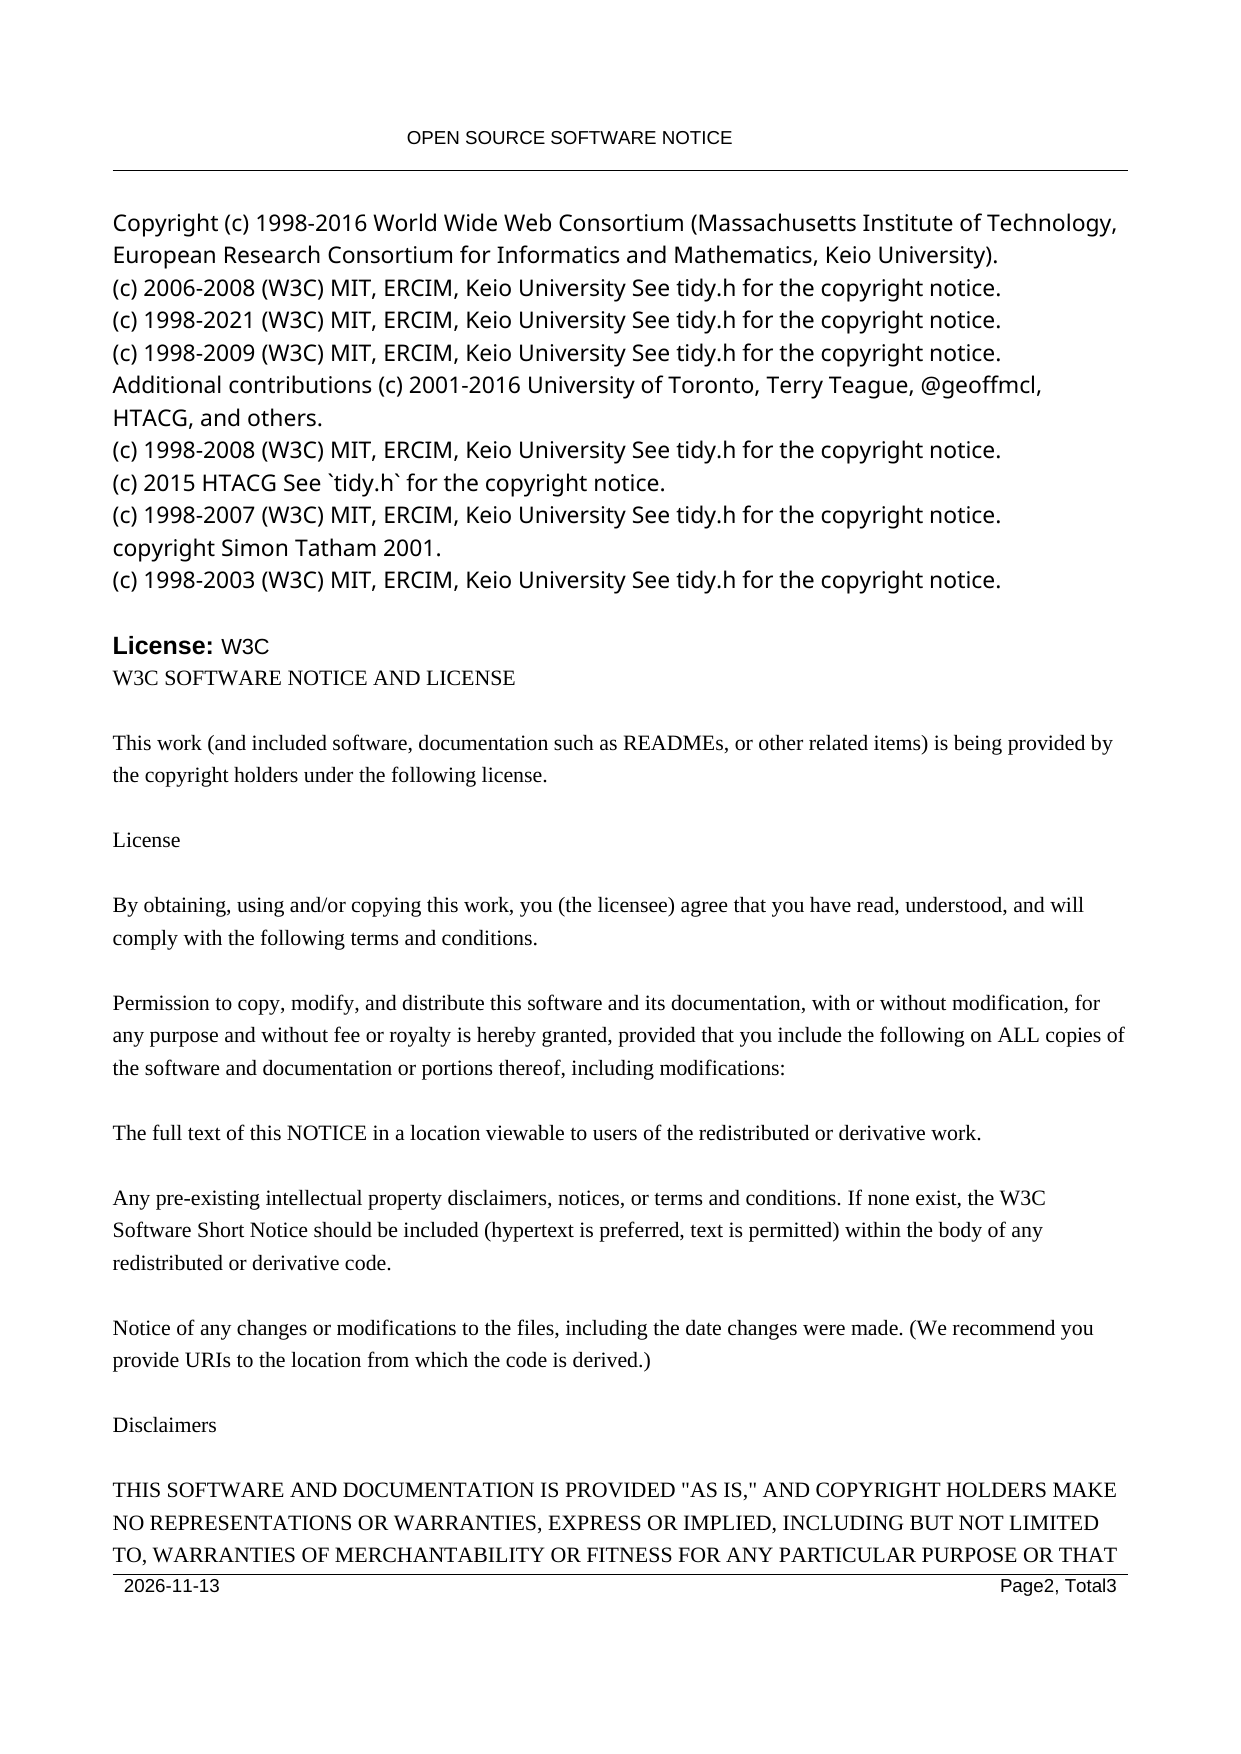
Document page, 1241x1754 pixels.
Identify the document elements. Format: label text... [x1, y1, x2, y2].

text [112, 661, 1128, 1571]
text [112, 206, 1128, 629]
text License: W3C [112, 629, 1128, 661]
